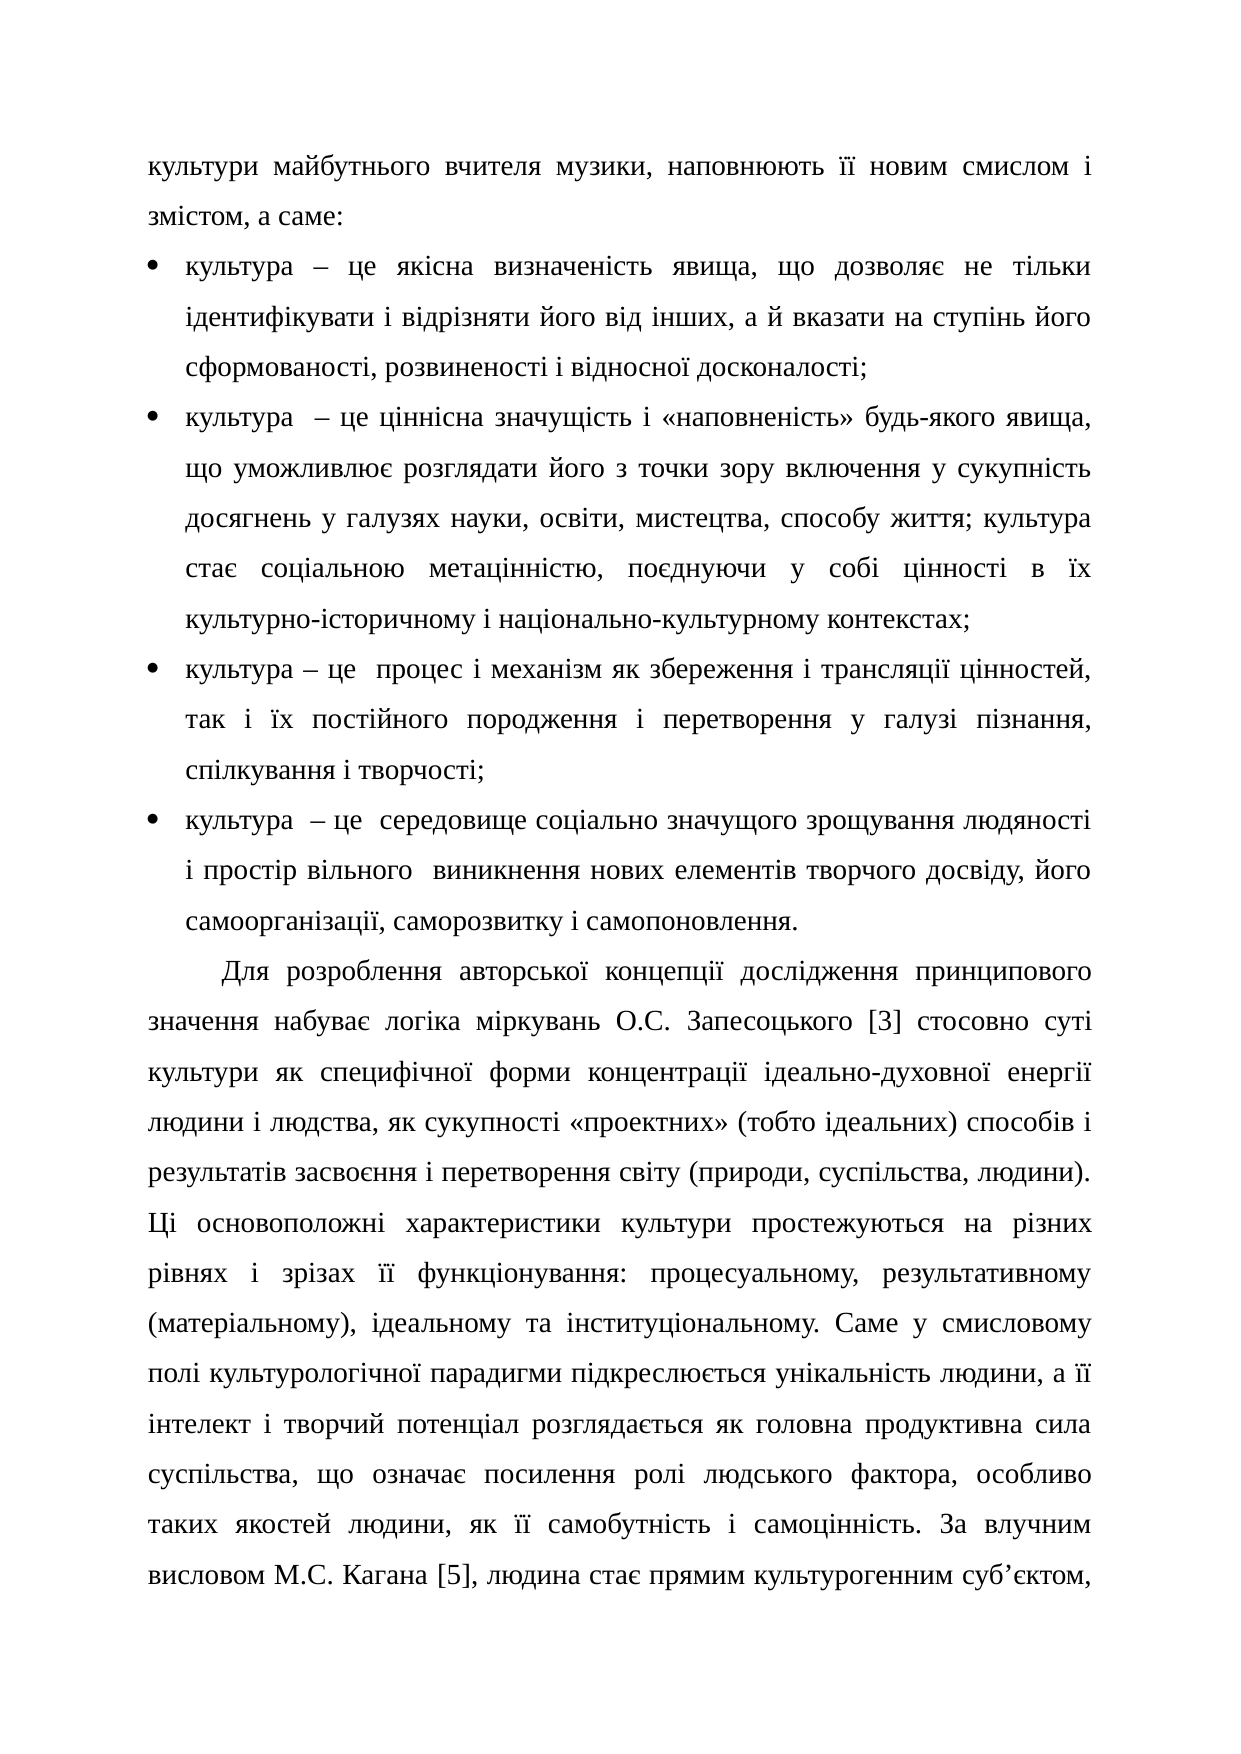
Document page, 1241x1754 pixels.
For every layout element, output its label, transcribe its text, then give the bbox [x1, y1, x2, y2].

list культура – це ціннісна значущість і «наповненість» будь-якого явища, що уможливлює розглядати його з точки зору включення у сукупність досягнень у галузях науки, освіти, мистецтва, способу життя; культура стає соціальною метацінністю, поєднуючи у собі цінності в їх культурно-історичному і національно-культурному контекстах; [148, 399, 1092, 634]
list культура – це якісна визначеність явища, що дозволяє не тільки ідентифікувати і відрізняти його від інших, а й вказати на ступінь його сформованості, розвиненості і відносної досконалості; [148, 248, 1092, 383]
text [148, 148, 1092, 232]
list культура – це середовище соціально значущого зрощування людяності і простір вільного виникнення нових елементів творчого досвіду, його самоорганізації, саморозвитку і самопоновлення. [148, 802, 1092, 936]
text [148, 953, 1092, 1590]
list культура – це процес і механізм як збереження і трансляції цінностей, так і їх постійного породження і перетворення у галузі пізнання, спілкування і творчості; [148, 651, 1092, 785]
